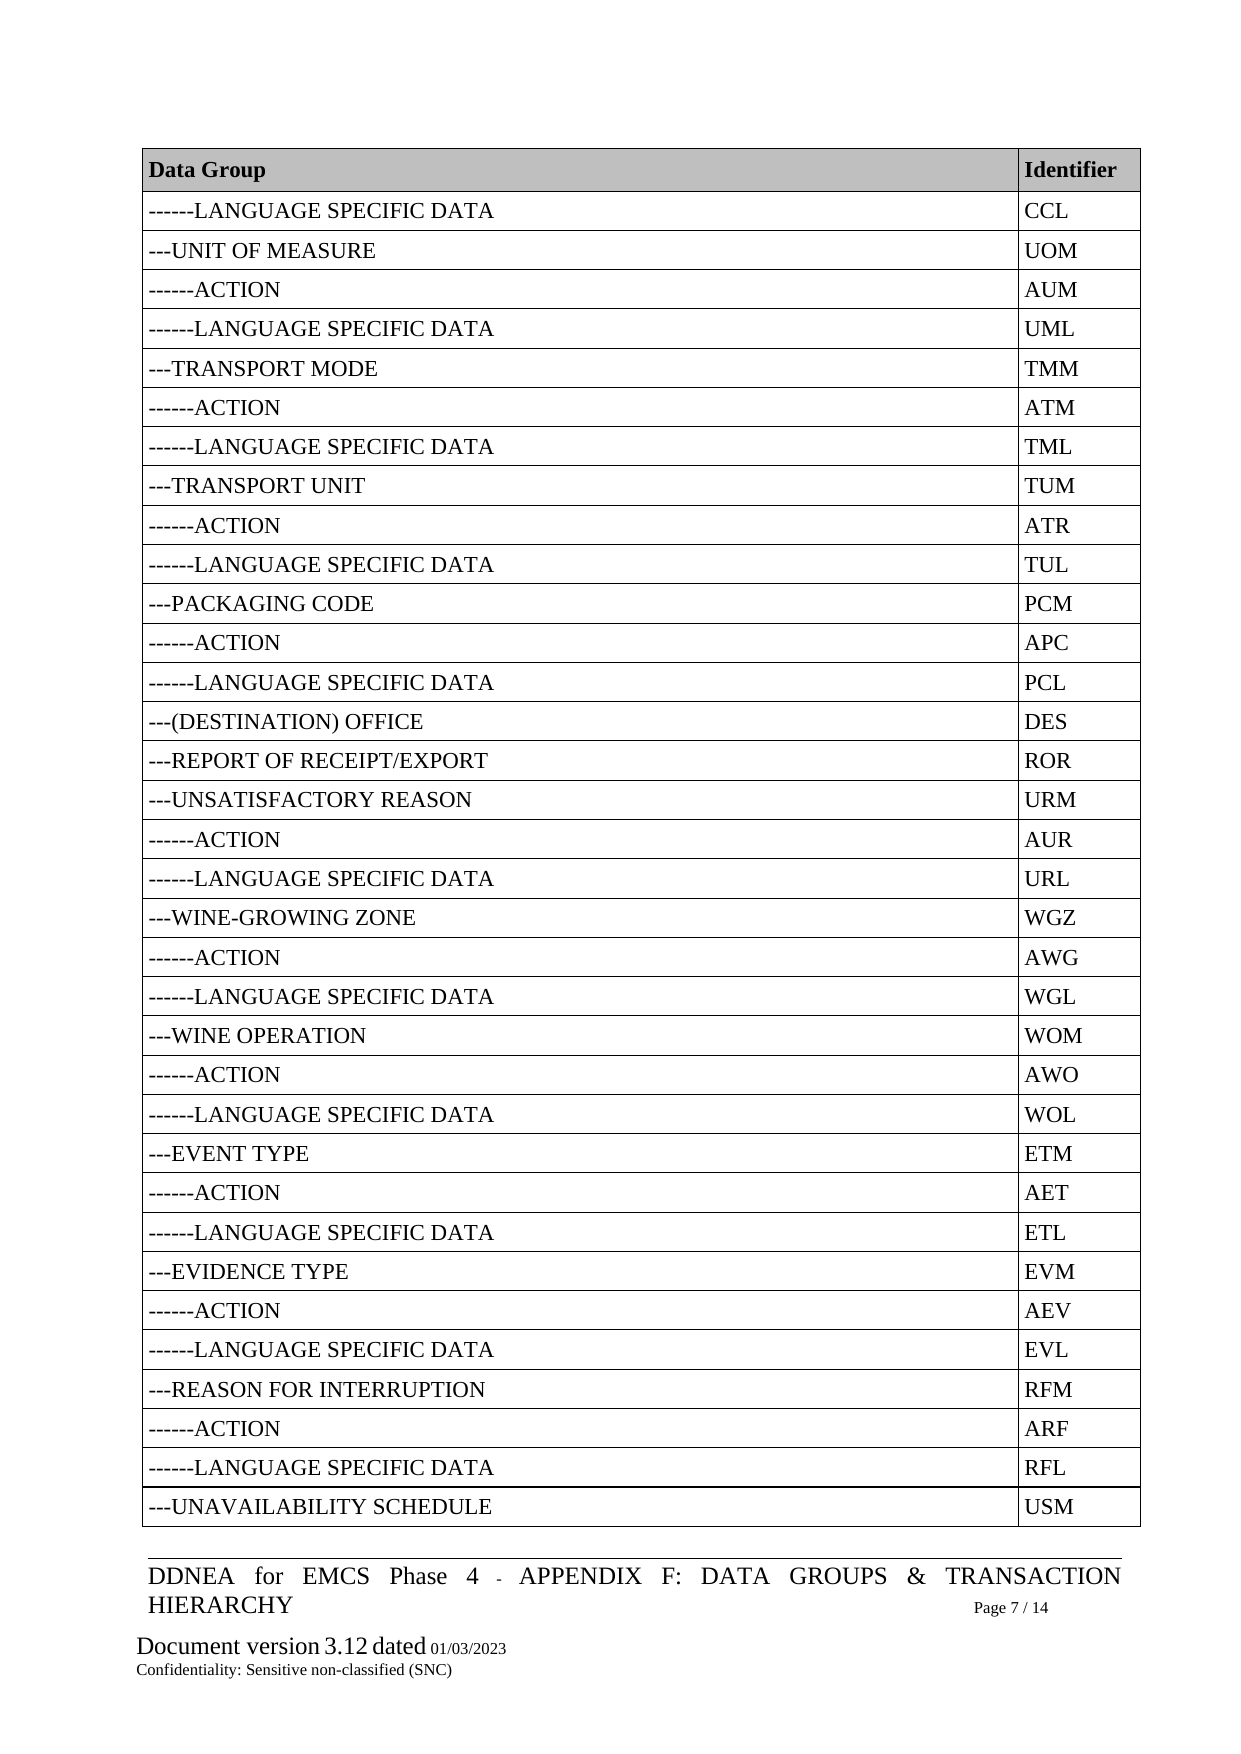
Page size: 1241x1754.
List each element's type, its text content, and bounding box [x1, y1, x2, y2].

table_cell ------LANGUAGE SPECIFIC DATA [143, 309, 1018, 348]
table_cell TUM [1019, 466, 1140, 505]
table_cell ------LANGUAGE SPECIFIC DATA [143, 663, 1018, 701]
table_cell RFL [1019, 1448, 1140, 1486]
table_cell TUL [1019, 545, 1140, 583]
table_cell ---UNIT OF MEASURE [143, 231, 1018, 269]
table_cell AWG [1019, 938, 1140, 976]
table_cell EVM [1019, 1252, 1140, 1290]
table_cell AUR [1019, 820, 1140, 858]
table_cell ------LANGUAGE SPECIFIC DATA [143, 1095, 1018, 1133]
table_cell TMM [1019, 349, 1140, 387]
table_cell ARF [1019, 1409, 1140, 1447]
table_cell ------ACTION [143, 388, 1018, 426]
table_cell URL [1019, 859, 1140, 897]
table_cell ------LANGUAGE SPECIFIC DATA [143, 859, 1018, 897]
table_cell WOM [1019, 1016, 1140, 1054]
table_cell RFM [1019, 1370, 1140, 1408]
table_cell ---REPORT OF RECEIPT/EXPORT [143, 741, 1018, 779]
table_cell ------LANGUAGE SPECIFIC DATA [143, 1213, 1018, 1251]
table_header Identifier [1019, 149, 1140, 191]
table_cell ---TRANSPORT MODE [143, 349, 1018, 387]
table_cell ------ACTION [143, 624, 1018, 662]
table_cell WGZ [1019, 899, 1140, 937]
table_cell USM [1019, 1488, 1140, 1526]
table_cell ROR [1019, 741, 1140, 779]
table_cell APC [1019, 624, 1140, 662]
table_cell ---(DESTINATION) OFFICE [143, 702, 1018, 740]
table_cell ------ACTION [143, 1173, 1018, 1212]
table_cell UOM [1019, 231, 1140, 269]
table_cell ------ACTION [143, 506, 1018, 544]
table_cell ------ACTION [143, 938, 1018, 976]
table_cell PCM [1019, 584, 1140, 622]
table_cell CCL [1019, 192, 1140, 230]
table_cell ------LANGUAGE SPECIFIC DATA [143, 1448, 1018, 1486]
table_cell ---WINE OPERATION [143, 1016, 1018, 1054]
table_cell ---WINE-GROWING ZONE [143, 899, 1018, 937]
table_cell AET [1019, 1173, 1140, 1212]
table_header Data Group [143, 149, 1018, 191]
table_cell UML [1019, 309, 1140, 348]
table_cell ATM [1019, 388, 1140, 426]
table_cell ATR [1019, 506, 1140, 544]
table_cell ETM [1019, 1134, 1140, 1172]
table_cell ------LANGUAGE SPECIFIC DATA [143, 427, 1018, 465]
table_cell AWO [1019, 1056, 1140, 1094]
table_cell PCL [1019, 663, 1140, 701]
table_cell ---TRANSPORT UNIT [143, 466, 1018, 505]
table_cell ---EVENT TYPE [143, 1134, 1018, 1172]
table_cell ETL [1019, 1213, 1140, 1251]
table_cell WGL [1019, 977, 1140, 1015]
table_cell ---REASON FOR INTERRUPTION [143, 1370, 1018, 1408]
table_cell AEV [1019, 1291, 1140, 1329]
table_cell ---UNSATISFACTORY REASON [143, 781, 1018, 819]
table_cell AUM [1019, 270, 1140, 308]
table_cell URM [1019, 781, 1140, 819]
table_cell DES [1019, 702, 1140, 740]
table_cell ------LANGUAGE SPECIFIC DATA [143, 192, 1018, 230]
table_cell ---UNAVAILABILITY SCHEDULE [143, 1488, 1018, 1526]
table_cell ---PACKAGING CODE [143, 584, 1018, 622]
table_cell ------LANGUAGE SPECIFIC DATA [143, 977, 1018, 1015]
table_cell ------ACTION [143, 820, 1018, 858]
table_cell TML [1019, 427, 1140, 465]
table_cell ------ACTION [143, 1056, 1018, 1094]
table_cell WOL [1019, 1095, 1140, 1133]
table_cell ------ACTION [143, 1291, 1018, 1329]
table_cell ------LANGUAGE SPECIFIC DATA [143, 545, 1018, 583]
table_cell ------ACTION [143, 270, 1018, 308]
table_cell ------ACTION [143, 1409, 1018, 1447]
table_cell ------LANGUAGE SPECIFIC DATA [143, 1330, 1018, 1369]
table_cell EVL [1019, 1330, 1140, 1369]
table_cell ---EVIDENCE TYPE [143, 1252, 1018, 1290]
